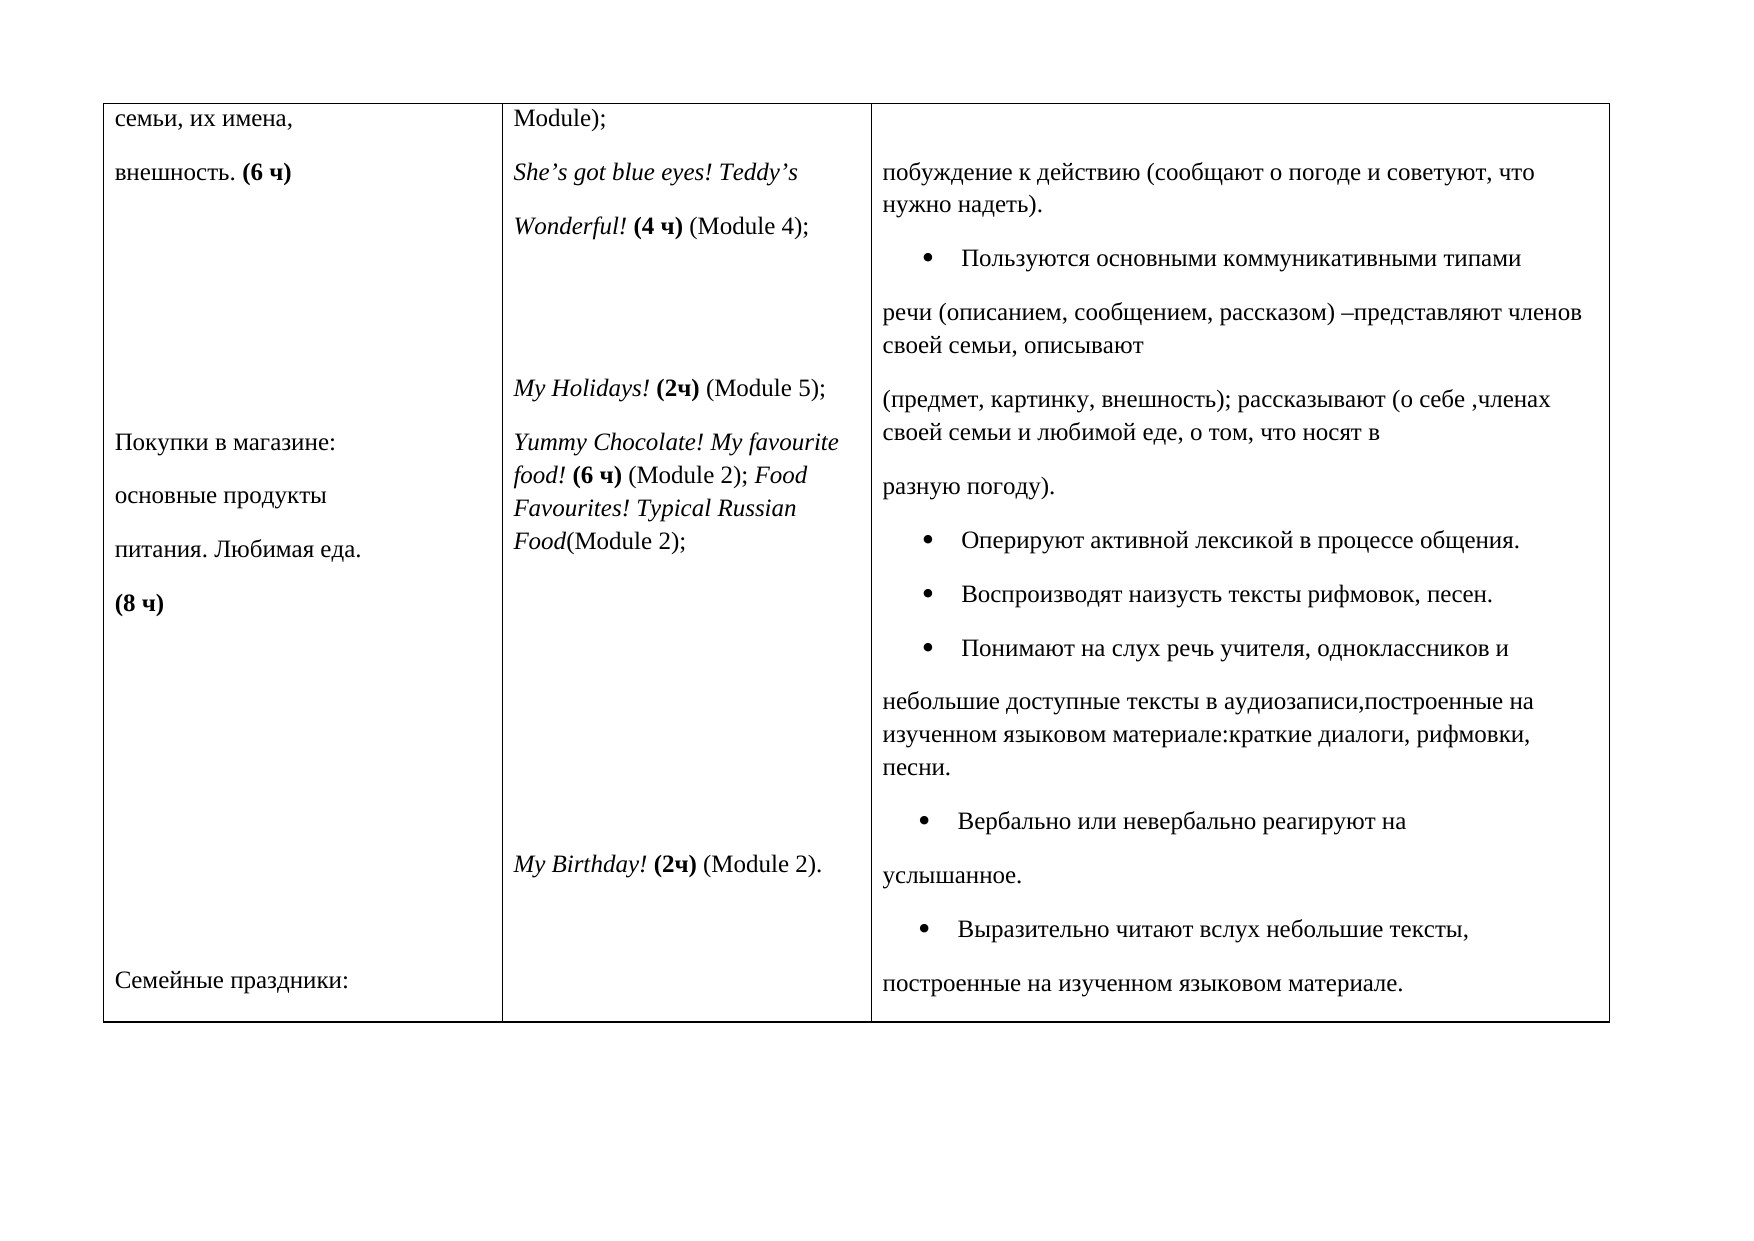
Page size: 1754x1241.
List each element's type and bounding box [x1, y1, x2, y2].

table_cell [872, 104, 1609, 1021]
table_cell [104, 104, 502, 1021]
table_cell [503, 104, 871, 1021]
